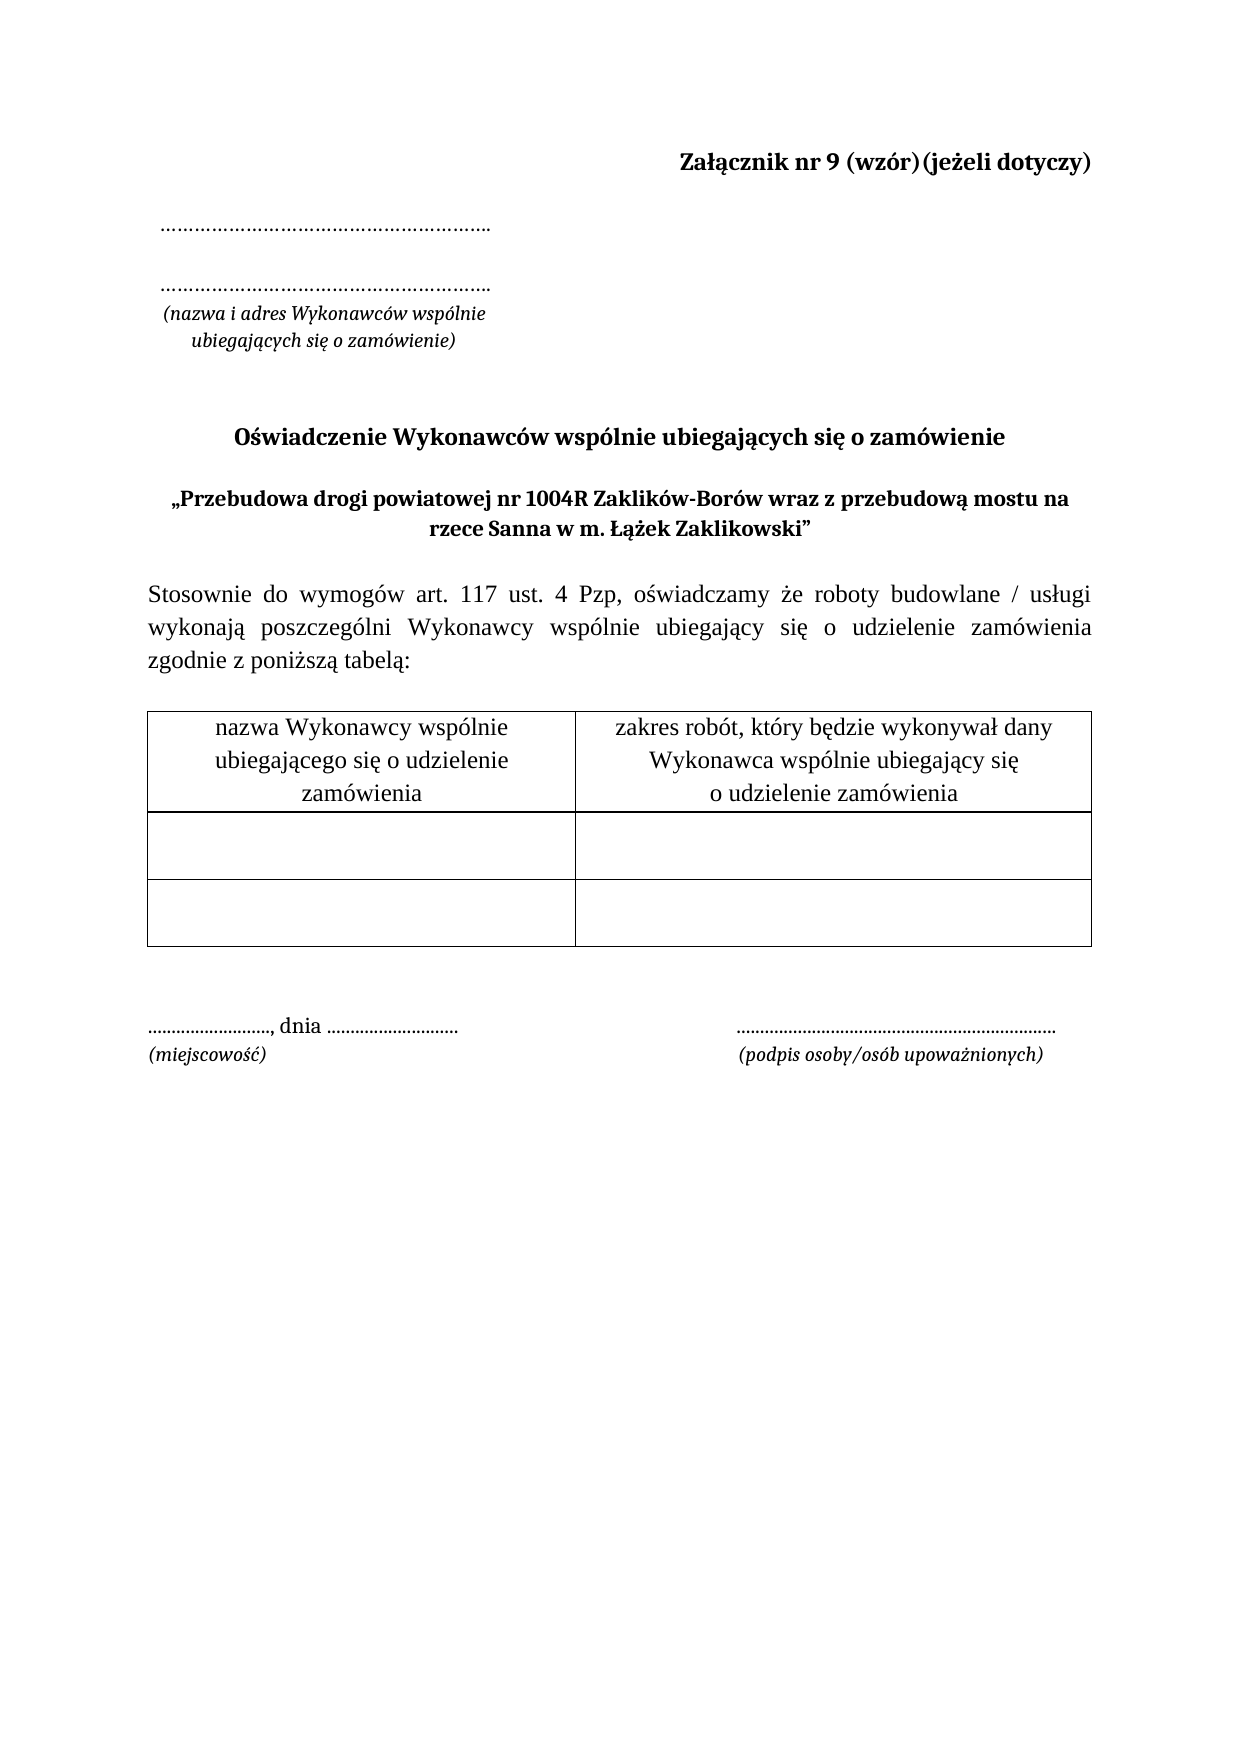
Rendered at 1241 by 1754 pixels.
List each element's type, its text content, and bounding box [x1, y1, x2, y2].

table_cell [576, 813, 1091, 878]
text „Przebudowa drogi powiatowej nr 1004R Zaklików-Borów wraz z przebudową mostu na rzece Sanna w m. Łążek Zaklikowski” [148, 486, 1093, 542]
table_cell [148, 880, 575, 946]
table_cell [576, 880, 1091, 946]
table_header zakres robót, który będzie wykonywał dany Wykonawca wspólnie ubiegający się o udzielenie zamówienia [576, 712, 1091, 811]
text (miejscowość) (podpis osoby/osób upoważnionych) [148, 1043, 1093, 1067]
text .........................., dnia ............................ .................................................................... [148, 1013, 1093, 1039]
text (nazwa i adres Wykonawców wspólnie [148, 301, 502, 325]
text ubiegających się o zamówienie) [148, 329, 502, 353]
text …………………………………………………. [148, 211, 502, 237]
text Załącznik nr 9 (wzór)(jeżeli dotyczy) [148, 148, 1093, 176]
table_header nazwa Wykonawcy wspólnie ubiegającego się o udzielenie zamówienia [148, 712, 575, 811]
text Oświadczenie Wykonawców wspólnie ubiegających się o zamówienie [148, 422, 1093, 451]
text …………………………………………………. [148, 271, 502, 298]
table_cell [148, 813, 575, 878]
text Stosownie do wymogów art. 117 ust. 4 Pzp, oświadczamy że roboty budowlane / usługi wykonają poszczególni Wykonawcy wspólnie ubiegający się o udzielenie zamówienia zgodnie z poniższą tabelą: [148, 579, 1093, 674]
